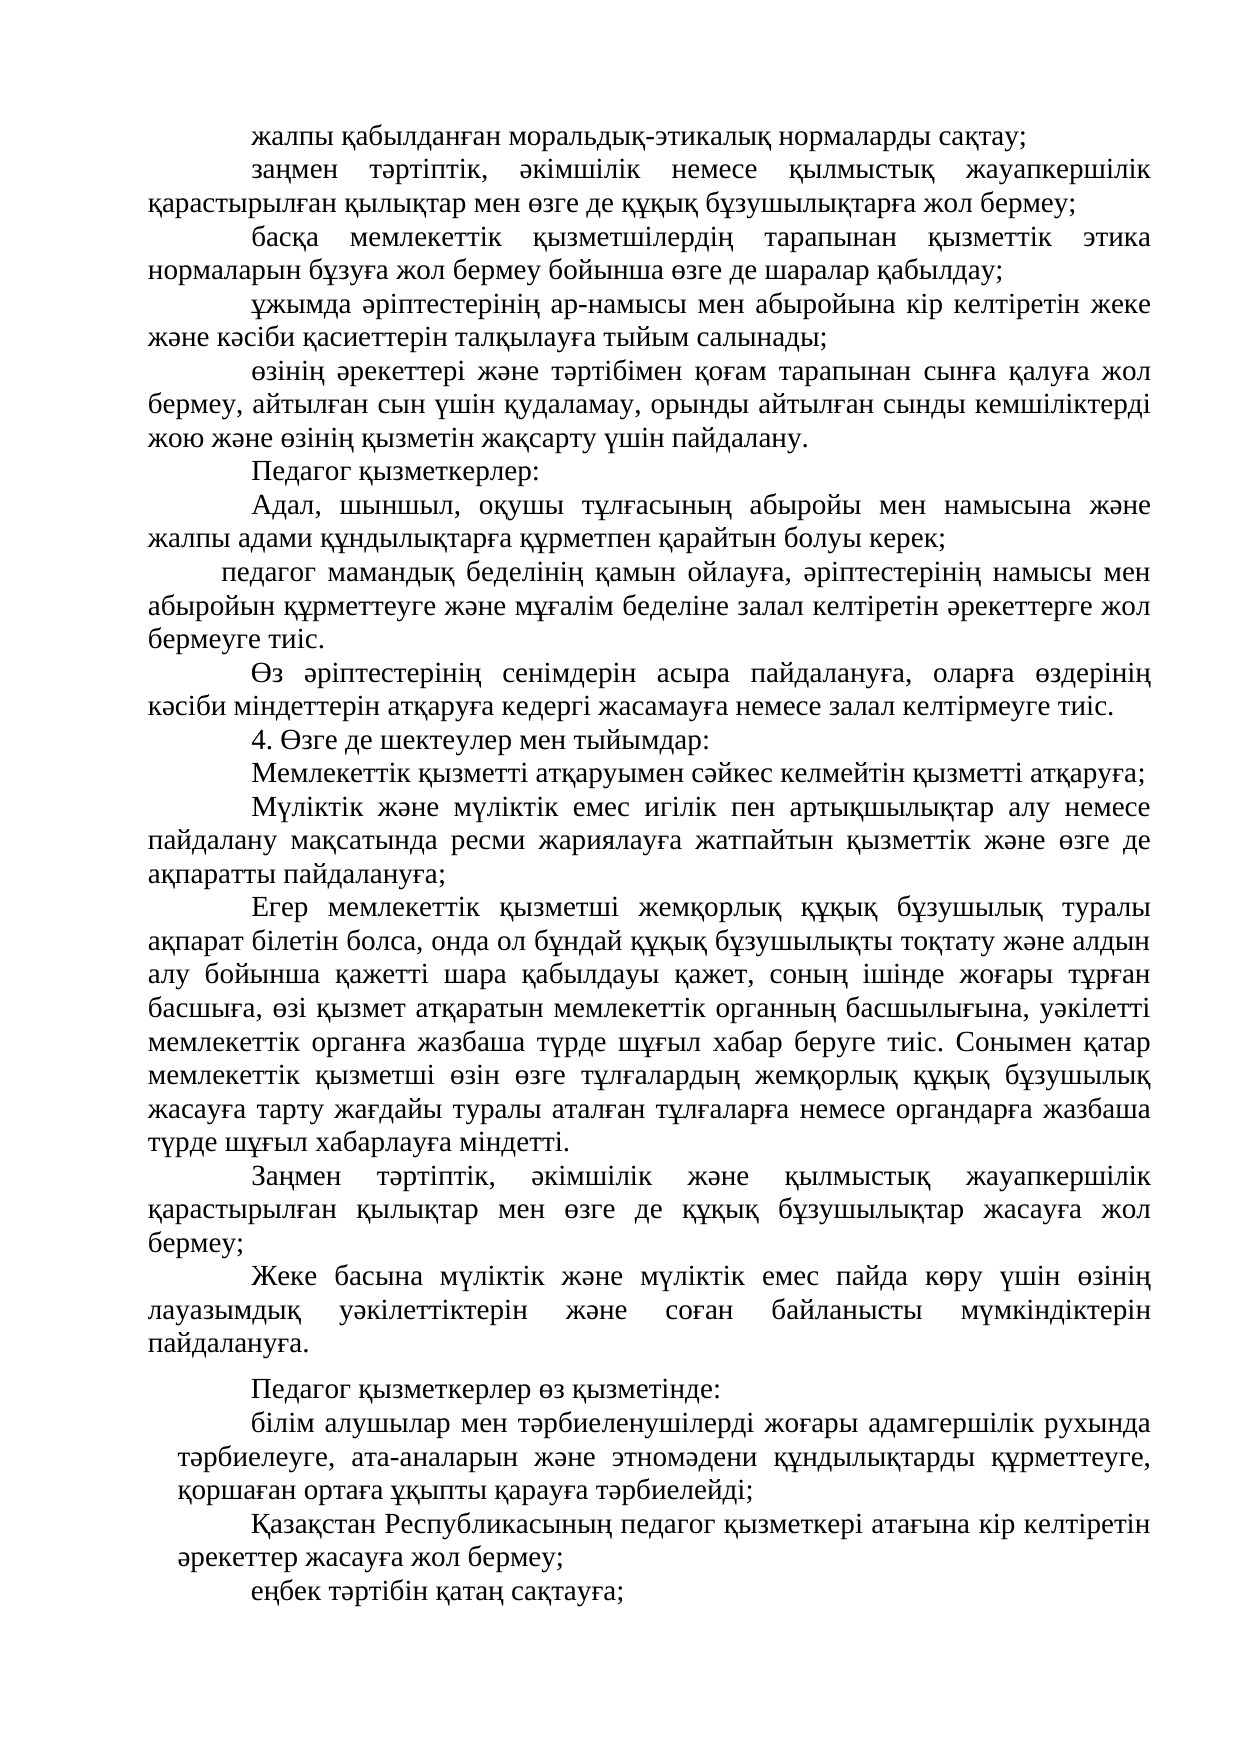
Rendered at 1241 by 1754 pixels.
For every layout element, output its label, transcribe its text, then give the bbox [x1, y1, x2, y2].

text жалпы қабылданған моральдық-этикалық нормаларды сақтау; [148, 118, 1152, 152]
text 4. Өзге де шектеулер мен тыйымдар: [148, 722, 1152, 755]
text педагог мамандық беделінің қамын ойлауға, әріптестерінің намысы мен абыройын құрметтеуге және мұғалім беделіне залал келтіретін әрекеттерге жол бермеуге тиіс. [148, 554, 1152, 655]
text Педагог қызметкерлер: [148, 453, 1152, 487]
text өзінің әрекеттері және тәртібімен қоғам тарапынан сынға қалуға жол бермеу, айтылған сын үшін қудаламау, орынды айтылған сынды кемшіліктерді жою және өзінің қызметін жақсарту үшін пайдалану. [148, 353, 1152, 453]
text Өз әріптестерінің сенімдерін асыра пайдалануға, оларға өздерінің кәсіби міндеттерін атқаруға кедергі жасамауға немесе залал келтірмеуге тиіс. [148, 655, 1152, 722]
text Педагог қызметкерлер өз қызметінде: [177, 1372, 1152, 1405]
text білім алушылар мен тәрбиеленушілерді жоғары адамгершілік рухында тәрбиелеуге, ата-аналарын және этномәдени құндылықтарды құрметтеуге, қоршаған ортаға ұқыпты қарауға тәрбиелейді; [177, 1405, 1152, 1506]
text Қазақстан Республикасының педагог қызметкері атағына кір келтіретін әрекеттер жасауға жол бермеу; [177, 1506, 1152, 1573]
text ұжымда әріптестерінің ар-намысы мен абыройына кір келтіретін жеке және кәсіби қасиеттерін талқылауға тыйым салынады; [148, 286, 1152, 353]
text Жеке басына мүліктік және мүліктік емес пайда көру үшін өзінің лауазымдық уәкілеттіктерін және соған байланысты мүмкіндіктерін пайдалануға. [148, 1258, 1152, 1359]
text Заңмен тәртіптік, әкімшілік және қылмыстық жауапкершілік қарастырылған қылықтар мен өзге де құқық бұзушылықтар жасауға жол бермеу; [148, 1158, 1152, 1258]
text Егер мемлекеттік қызметші жемқорлық құқық бұзушылық туралы ақпарат білетін болса, онда ол бұндай құқық бұзушылықты тоқтату және алдын алу бойынша қажетті шара қабылдауы қажет, соның ішінде жоғары тұрған басшыға, өзі қызмет атқаратын мемлекеттік органның басшылығына, уәкілетті мемлекеттік органға жазбаша түрде шұғыл хабар беруге тиіс. Сонымен қатар мемлекеттік қызметші өзін өзге тұлғалардың жемқорлық құқық бұзушылық жасауға тарту жағдайы туралы аталған тұлғаларға немесе органдарға жазбаша түрде шұғыл хабарлауға міндетті. [148, 889, 1152, 1158]
text еңбек тәртібін қатаң сақтауға; [177, 1573, 1152, 1606]
text Мемлекеттік қызметті атқаруымен сәйкес келмейтін қызметті атқаруға; [148, 755, 1152, 789]
text Мүліктік және мүліктік емес игілік пен артықшылықтар алу немесе пайдалану мақсатында ресми жариялауға жатпайтын қызметтік және өзге де ақпаратты пайдалануға; [148, 789, 1152, 889]
text басқа мемлекеттік қызметшілердің тарапынан қызметтік этика нормаларын бұзуға жол бермеу бойынша өзге де шаралар қабылдау; [148, 219, 1152, 286]
text Адал, шыншыл, оқушы тұлғасының абыройы мен намысына және жалпы адами құндылықтарға құрметпен қарайтын болуы керек; [148, 487, 1152, 554]
text заңмен тәртіптік, әкімшілік немесе қылмыстық жауапкершілік қарастырылған қылықтар мен өзге де құқық бұзушылықтарға жол бермеу; [148, 152, 1152, 219]
